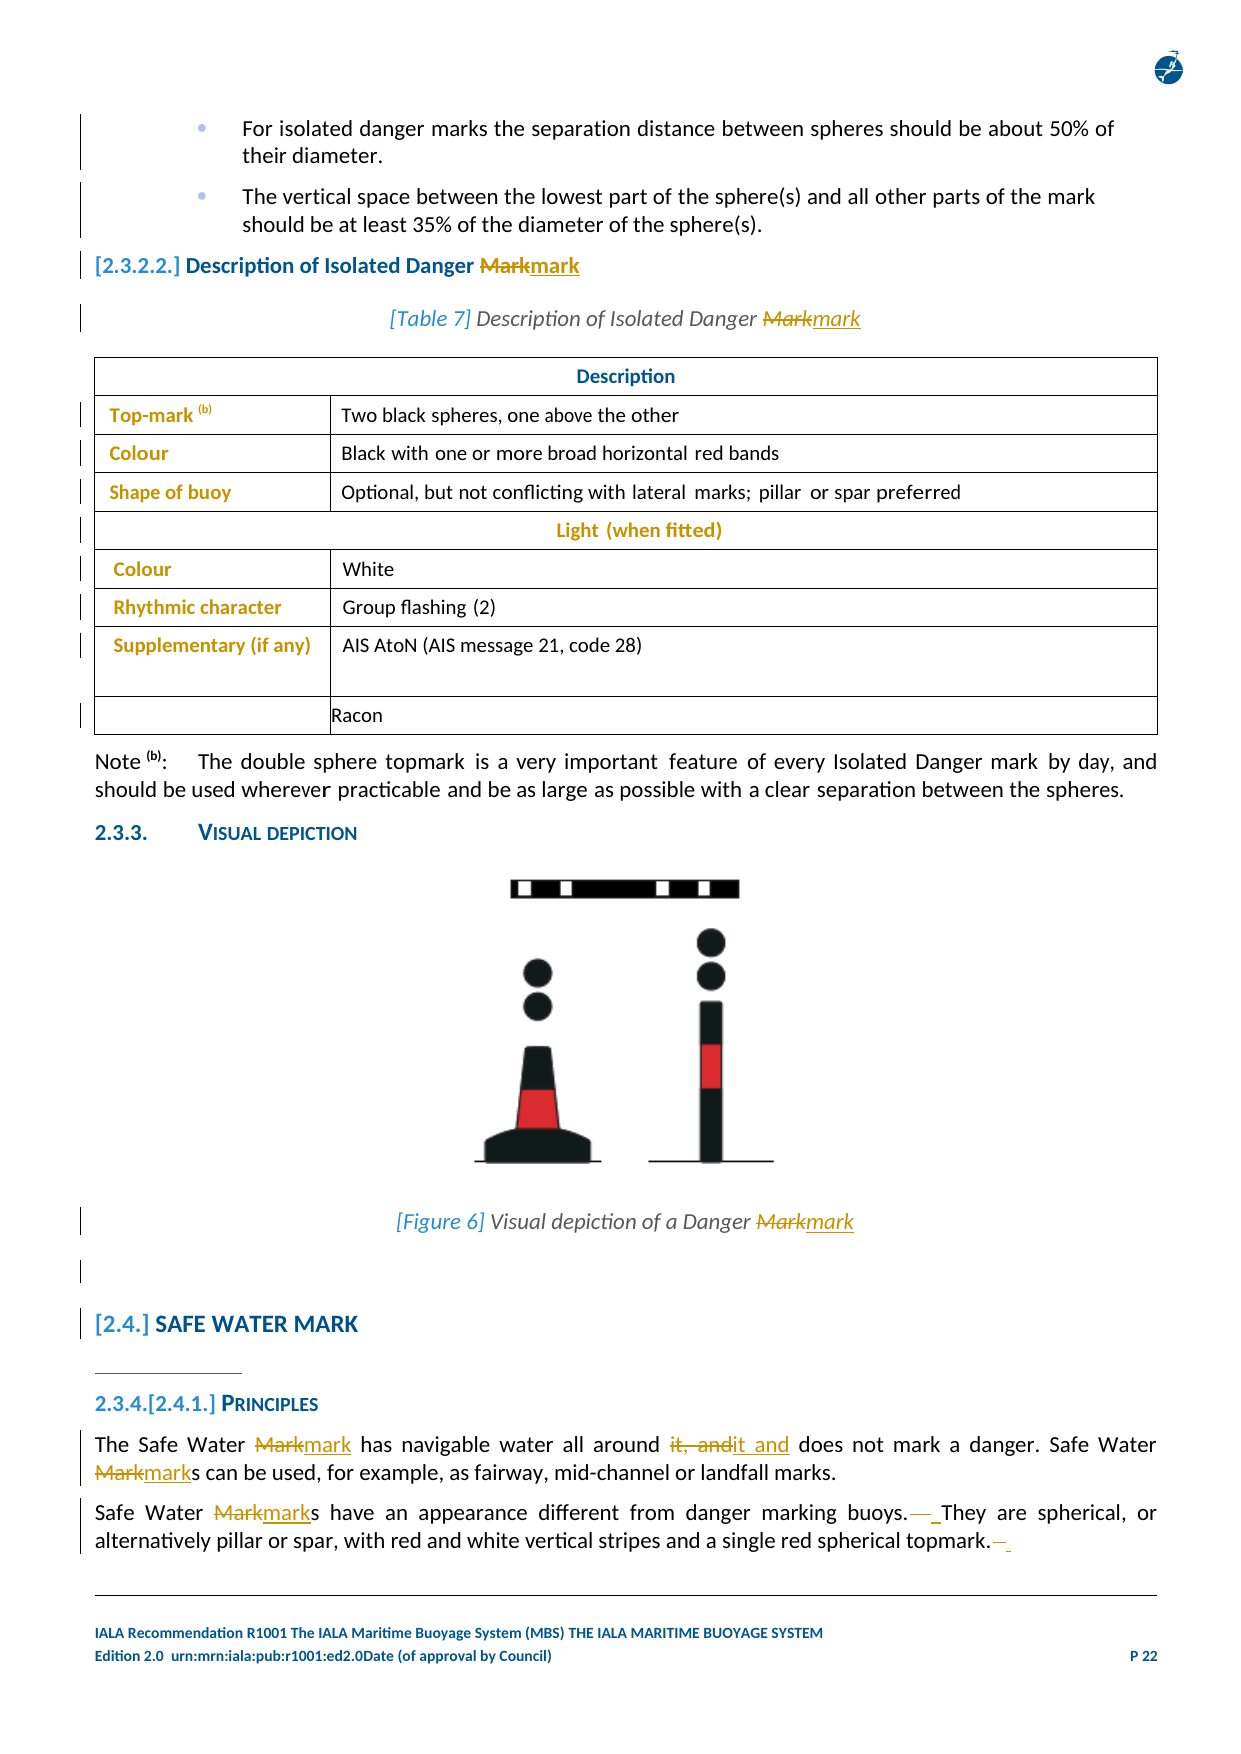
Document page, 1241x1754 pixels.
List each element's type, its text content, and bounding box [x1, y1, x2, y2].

picture [1123, 0, 1241, 119]
text Visual depiction of a Danger [94, 1207, 1157, 1235]
table_cell Colour [95, 550, 330, 587]
table_cell Rhythmic character [95, 589, 330, 626]
text Safe Water s have an appearance different from danger marking buoys.They are spherical, or alternatively pillar or spar, with red and white vertical stripes and a single red spherical topmark. [94, 1498, 1157, 1554]
table_cell AIS AtoN (AIS message 21, code 28) [331, 627, 1157, 696]
list For isolated danger marks the separation distance between spheres should be about 50% of their diameter. [198, 114, 1157, 170]
table_cell Two black spheres, one above the other [331, 396, 1157, 434]
text Note (b): The double sphere topmark is a very important feature of every Isolated Danger mark by day, and should be used wherever practicable and be as large as possible with a clear separation between the spheres. [94, 747, 1157, 803]
table_cell Supplementary (if any) [95, 627, 330, 696]
subtitle Visual depiction [94, 816, 1069, 846]
picture [434, 858, 818, 1208]
table_cell Racon [331, 697, 1157, 734]
table_cell [95, 697, 330, 734]
table_cell Shape of buoy [95, 473, 330, 511]
table_cell Optional, but not conflicting with lateral marks; pillar or spar preferred [331, 473, 1157, 511]
list The vertical space between the lowest part of the sphere(s) and all other parts of the mark should be at least 35% of the diameter of the sphere(s). [198, 182, 1157, 238]
text Description of Isolated Danger [94, 304, 1157, 332]
subtitle Description of Isolated Danger [94, 251, 1054, 279]
table_cell Group flashing (2) [331, 589, 1157, 626]
subtitle Principles [94, 1387, 1069, 1417]
table_cell Top-mark (b) [95, 396, 330, 434]
table_cell White [331, 550, 1157, 587]
table_header Description [95, 358, 1157, 395]
table_cell Black with one or more broad horizontal red bands [331, 435, 1157, 472]
subtitle SAFE WATER MARK [94, 1308, 1157, 1339]
table_cell Colour [95, 435, 330, 472]
text The Safe Water has navigable water all around does not mark a danger. Safe Water s can be used, for example, as fairway, mid-channel or landfall marks. [94, 1430, 1157, 1486]
table_cell Light (when fitted) [95, 512, 1157, 549]
